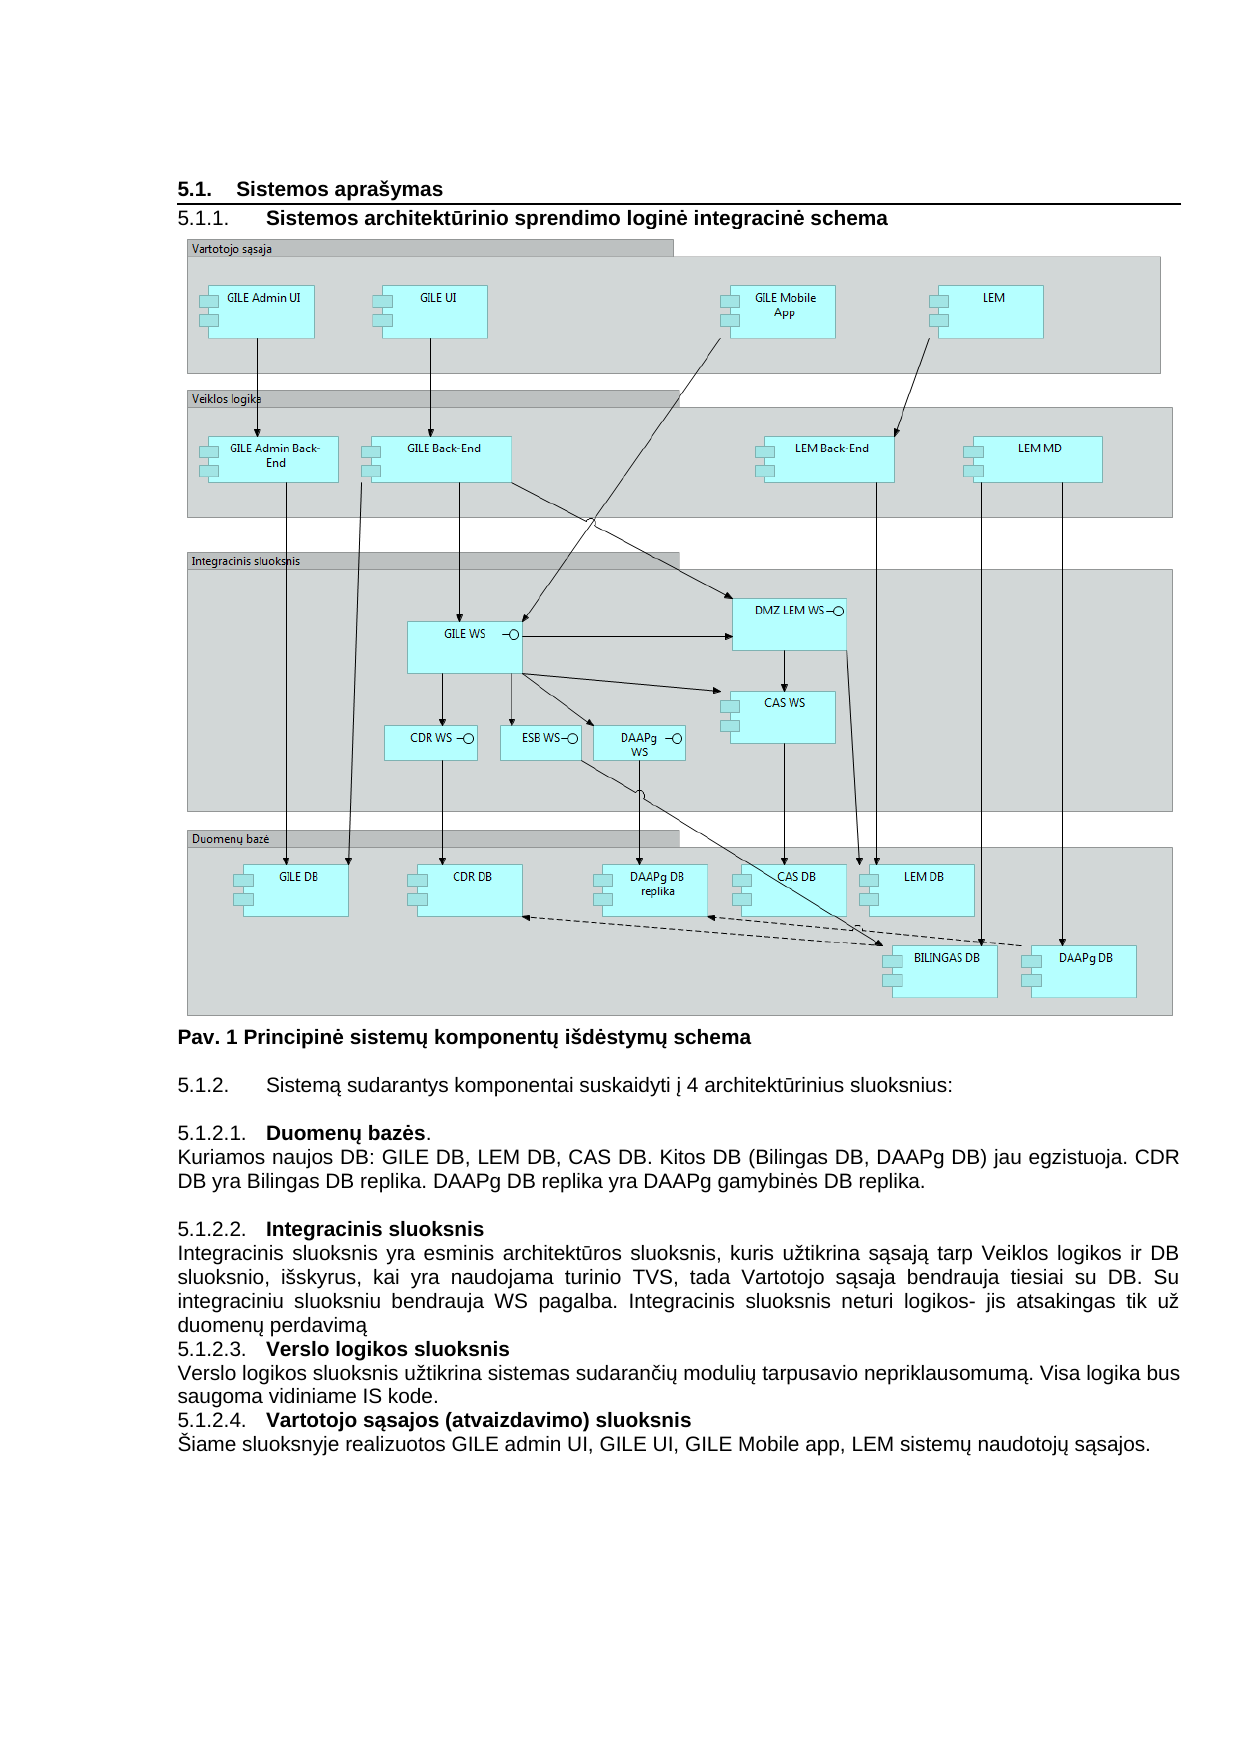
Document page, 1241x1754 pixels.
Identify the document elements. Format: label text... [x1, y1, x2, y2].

text Šiame sluoksnyje realizuotos GILE admin UI, GILE UI, GILE Mobile app, LEM sistemų naudotojų sąsajos. [177, 1432, 1181, 1456]
list Verslo logikos sluoksnis [177, 1336, 1181, 1360]
list Sistemos aprašymas [177, 177, 1181, 203]
text Pav. 1 Principinė sistemų komponentų išdėstymų schema [177, 1025, 1181, 1049]
text Verslo logikos sluoksnis užtikrina sistemas sudarančių modulių tarpusavio nepriklausomumą. Visa logika bus saugoma vidiniame IS kode. [177, 1360, 1181, 1408]
list Vartotojo sąsajos (atvaizdavimo) sluoksnis [177, 1408, 1181, 1432]
list Sistemą sudarantys komponentai suskaidyti į 4 architektūrinius sluoksnius: [177, 1073, 1181, 1097]
text Integracinis sluoksnis yra esminis architektūros sluoksnis, kuris užtikrina sąsają tarp Veiklos logikos ir DB sluoksnio, išskyrus, kai yra naudojama turinio TVS, tada Vartotojo sąsaja bendrauja tiesiai su DB. Su integraciniu sluoksniu bendrauja WS pagalba. Integracinis sluoksnis neturi logikos- jis atsakingas tik už duomenų perdavimą [177, 1241, 1181, 1336]
picture [177, 229, 1182, 1025]
subtitle Sistemos architektūrinio sprendimo loginė integracinė schema [177, 205, 1181, 229]
text Kuriamos naujos DB: GILE DB, LEM DB, CAS DB. Kitos DB (Bilingas DB, DAAPg DB) jau egzistuoja. CDR DB yra Bilingas DB replika. DAAPg DB replika yra DAAPg gamybinės DB replika. [177, 1145, 1181, 1193]
list Integracinis sluoksnis [177, 1217, 1181, 1241]
list Duomenų bazės. [177, 1121, 1181, 1145]
